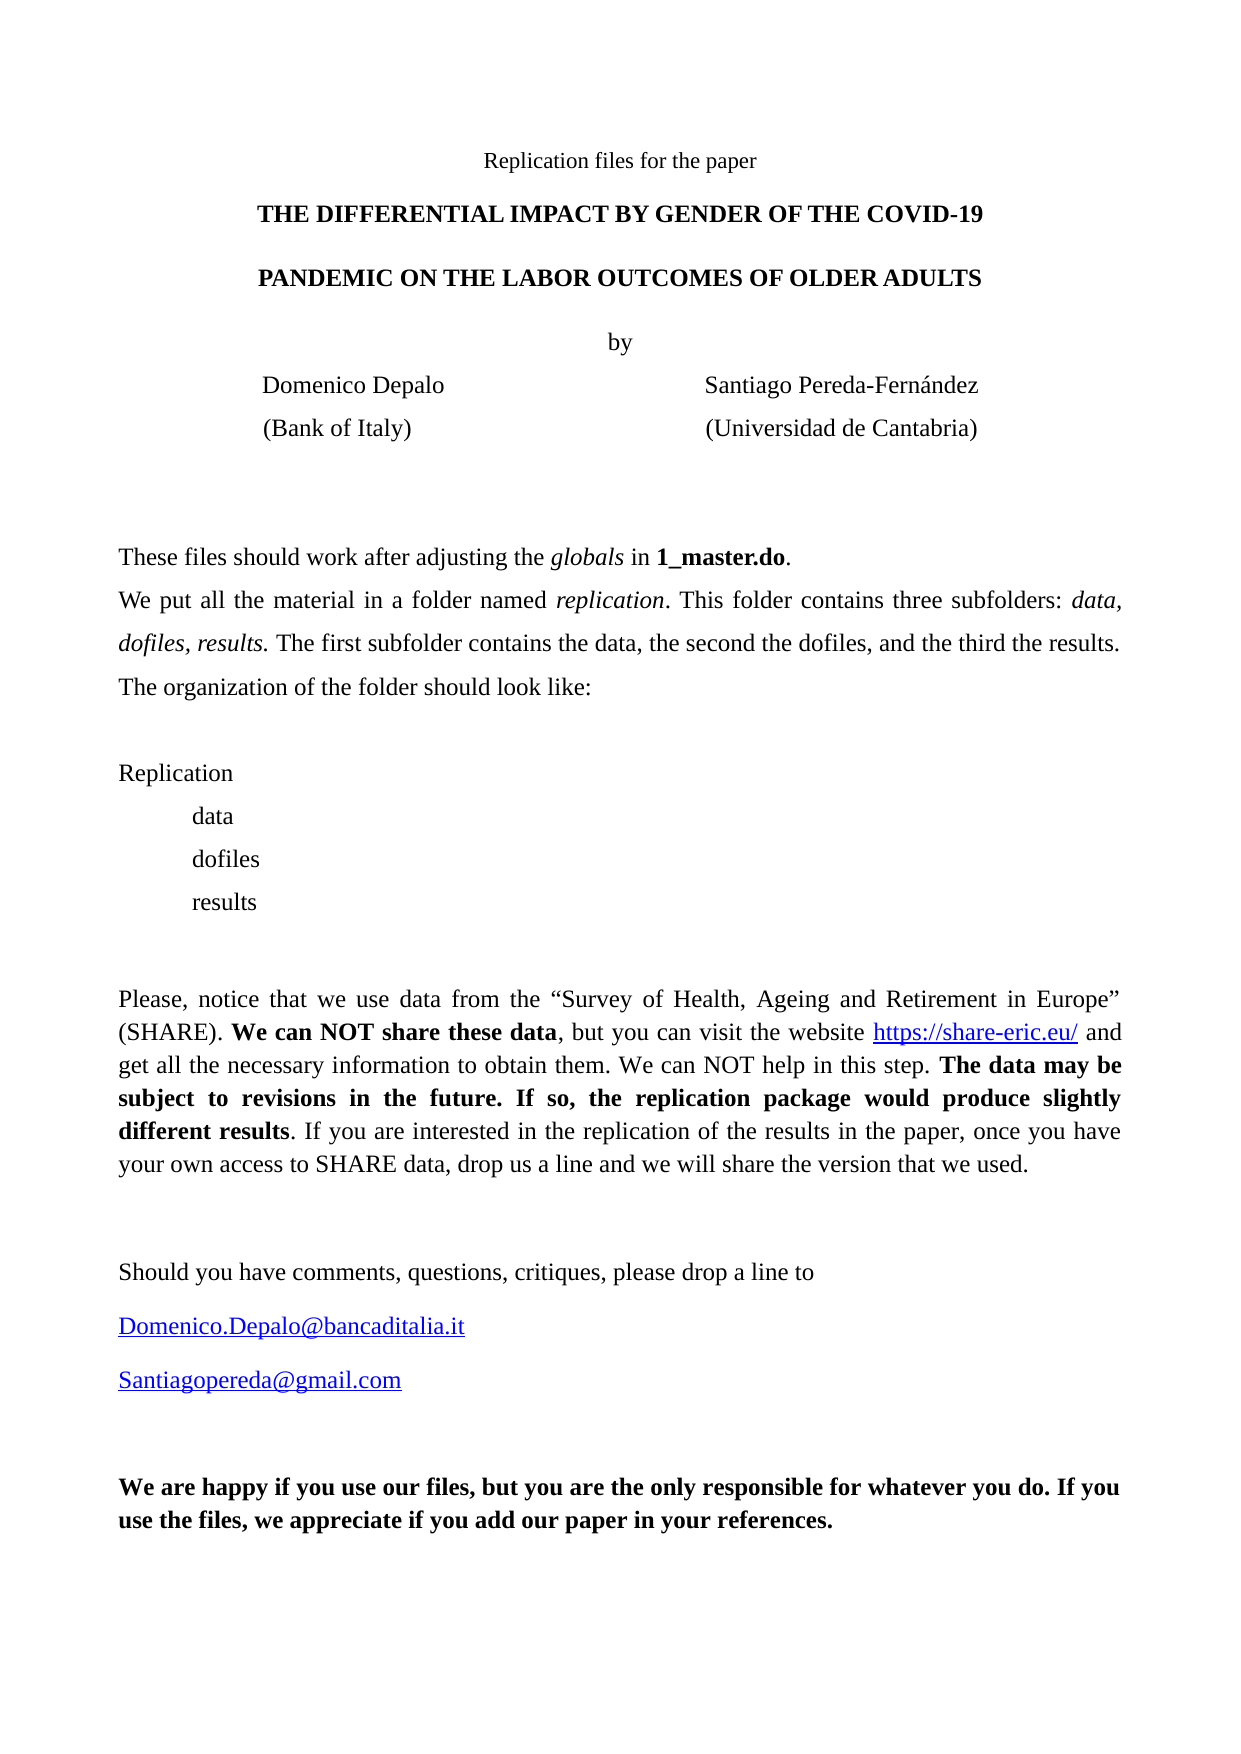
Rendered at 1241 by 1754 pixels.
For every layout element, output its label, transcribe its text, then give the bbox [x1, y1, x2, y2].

text dofiles [118, 844, 1122, 873]
text results [192, 887, 1122, 916]
text These files should work after adjusting the globals in 1_master.do. [118, 542, 1122, 571]
text Please, notice that we use data from the “Survey of Health, Ageing and Retirement in Europe” (SHARE). We can NOT share these data, but you can visit the website https://share-eric.eu/ and get all the necessary information to obtain them. We can NOT help in this step. The data may be subject to revisions in the future. If so, the replication package would produce slightly different results. If you are interested in the replication of the results in the paper, once you have your own access to SHARE data, drop us a line and we will share the version that we used. [118, 984, 1122, 1178]
text We put all the material in a folder named replication. This folder contains three subfolders: data, dofiles, results. The first subfolder contains the data, the second the dofiles, and the third the results. The organization of the folder should look like: [118, 585, 1122, 700]
text data [118, 801, 1122, 830]
text by [118, 327, 1122, 355]
text (Bank of Italy) (Universidad de Cantabria) [118, 413, 1122, 442]
text Domenico Depalo Santiago Pereda-Fernández [118, 370, 1122, 398]
text Replication files for the paper [118, 148, 1122, 174]
text We are happy if you use our files, but you are the only responsible for whatever you do. If you use the files, we appreciate if you add our paper in your references. [118, 1472, 1122, 1534]
text Santiagopereda@gmail.com [118, 1365, 1122, 1393]
text Should you have comments, questions, critiques, please drop a line to [118, 1257, 1122, 1286]
text Domenico.Depalo@bancaditalia.it [118, 1311, 1122, 1339]
text Replication [118, 758, 1122, 787]
text PANDEMIC ON THE LABOR OUTCOMES OF OLDER ADULTS [118, 263, 1122, 291]
text THE DIFFERENTIAL IMPACT BY GENDER OF THE COVID-19 [118, 199, 1122, 227]
